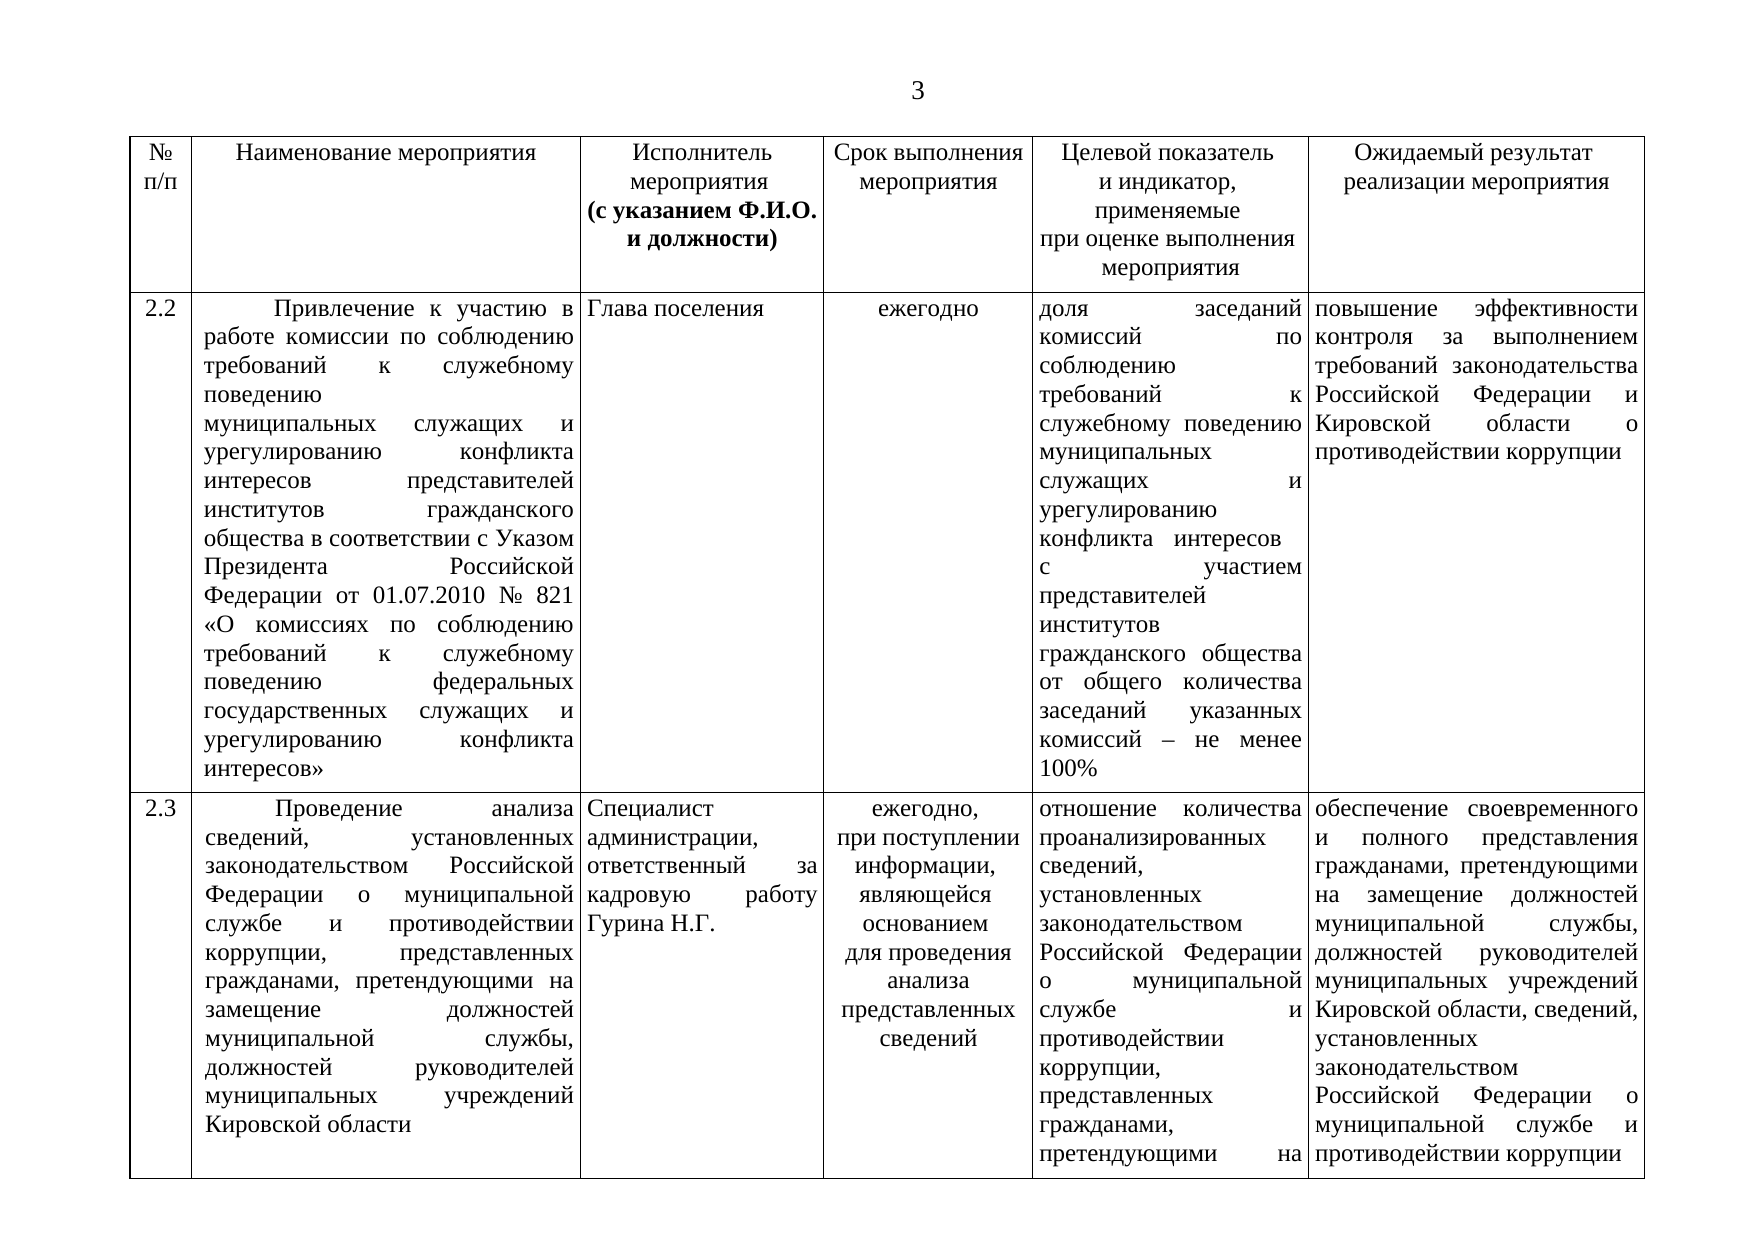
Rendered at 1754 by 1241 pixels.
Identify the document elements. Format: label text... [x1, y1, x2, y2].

table_cell ежегодно, при поступлении информации, являющейся основанием для проведения анализа представленных сведений [824, 793, 1032, 1177]
table_cell Специалист администрации, ответственный за кадровую работу Гурина Н.Г. [581, 793, 823, 1177]
table_header Срок выполнения мероприятия [824, 137, 1032, 292]
table_cell Глава поселения [581, 293, 823, 792]
table_header № п/п [131, 137, 191, 292]
table_header Целевой показатель и индикатор, применяемые при оценке выполнения мероприятия [1033, 137, 1308, 292]
table_header Ожидаемый результат реализации мероприятия [1309, 137, 1644, 292]
table_cell ежегодно [824, 293, 1032, 792]
table_cell 2.3 [131, 793, 191, 1177]
table_header Исполнитель мероприятия (с указанием Ф.И.О. и должности) [581, 137, 823, 292]
table_cell доля заседаний комиссий по соблюдению требований к служебному поведению муниципальных служащих и урегулированию конфликта интересов с участием представителей институтов гражданского общества от общего количества заседаний указанных комиссий – не менее 100% [1033, 293, 1308, 792]
table_header Наименование мероприятия [192, 137, 580, 292]
table_cell повышение эффективности контроля за выполнением требований законодательства Российской Федерации и Кировской области о противодействии коррупции [1309, 293, 1644, 792]
table_cell 2.2 [131, 293, 191, 792]
table_cell Привлечение к участию в работе комиссии по соблюдению требований к служебному поведению муниципальных служащих и урегулированию конфликта интересов представителей институтов гражданского общества в соответствии с Указом Президента Российской Федерации от 01.07.2010 № 821 «О комиссиях по соблюдению требований к служебному поведению федеральных государственных служащих и урегулированию конфликта интересов» [192, 293, 580, 792]
